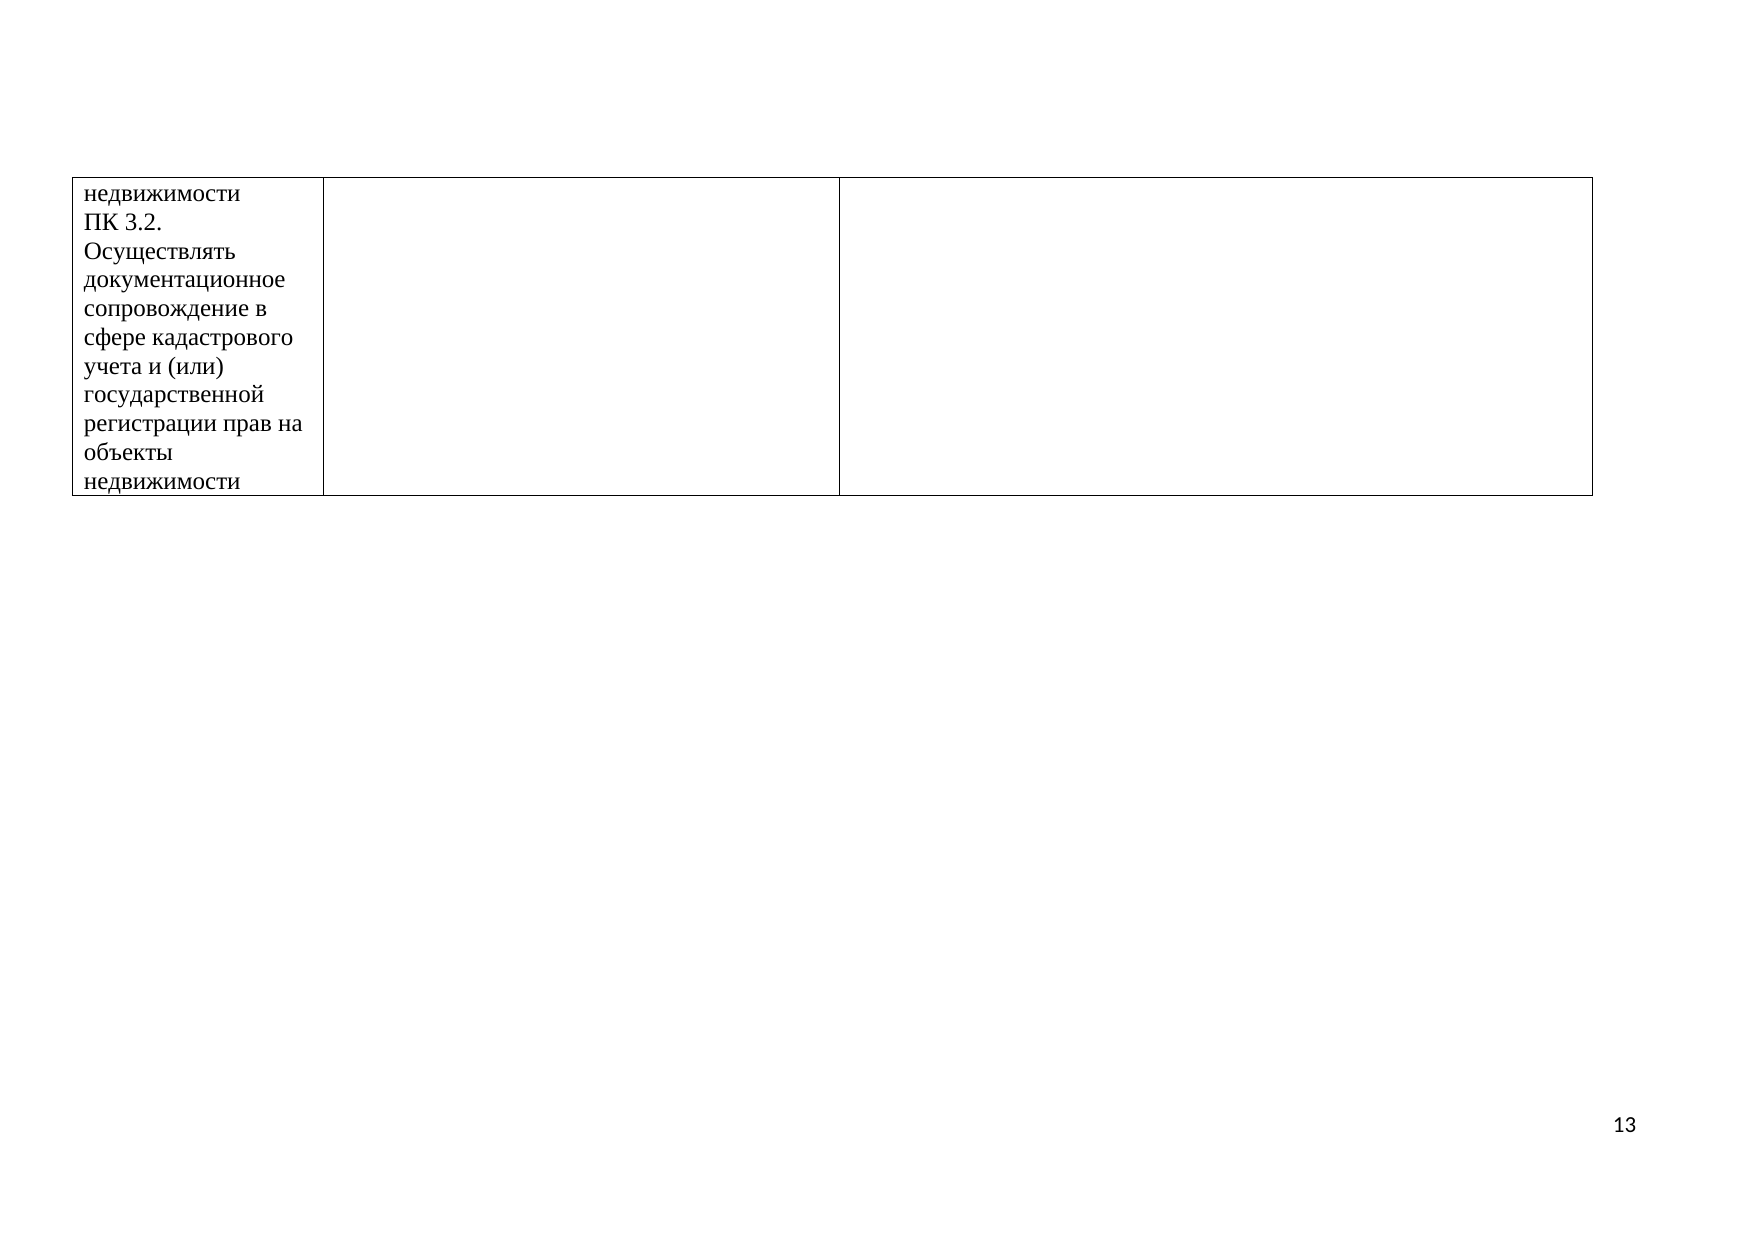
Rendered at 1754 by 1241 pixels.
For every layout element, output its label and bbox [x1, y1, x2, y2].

table_cell [840, 178, 1592, 494]
table_cell [73, 178, 323, 494]
table_cell [324, 178, 839, 494]
